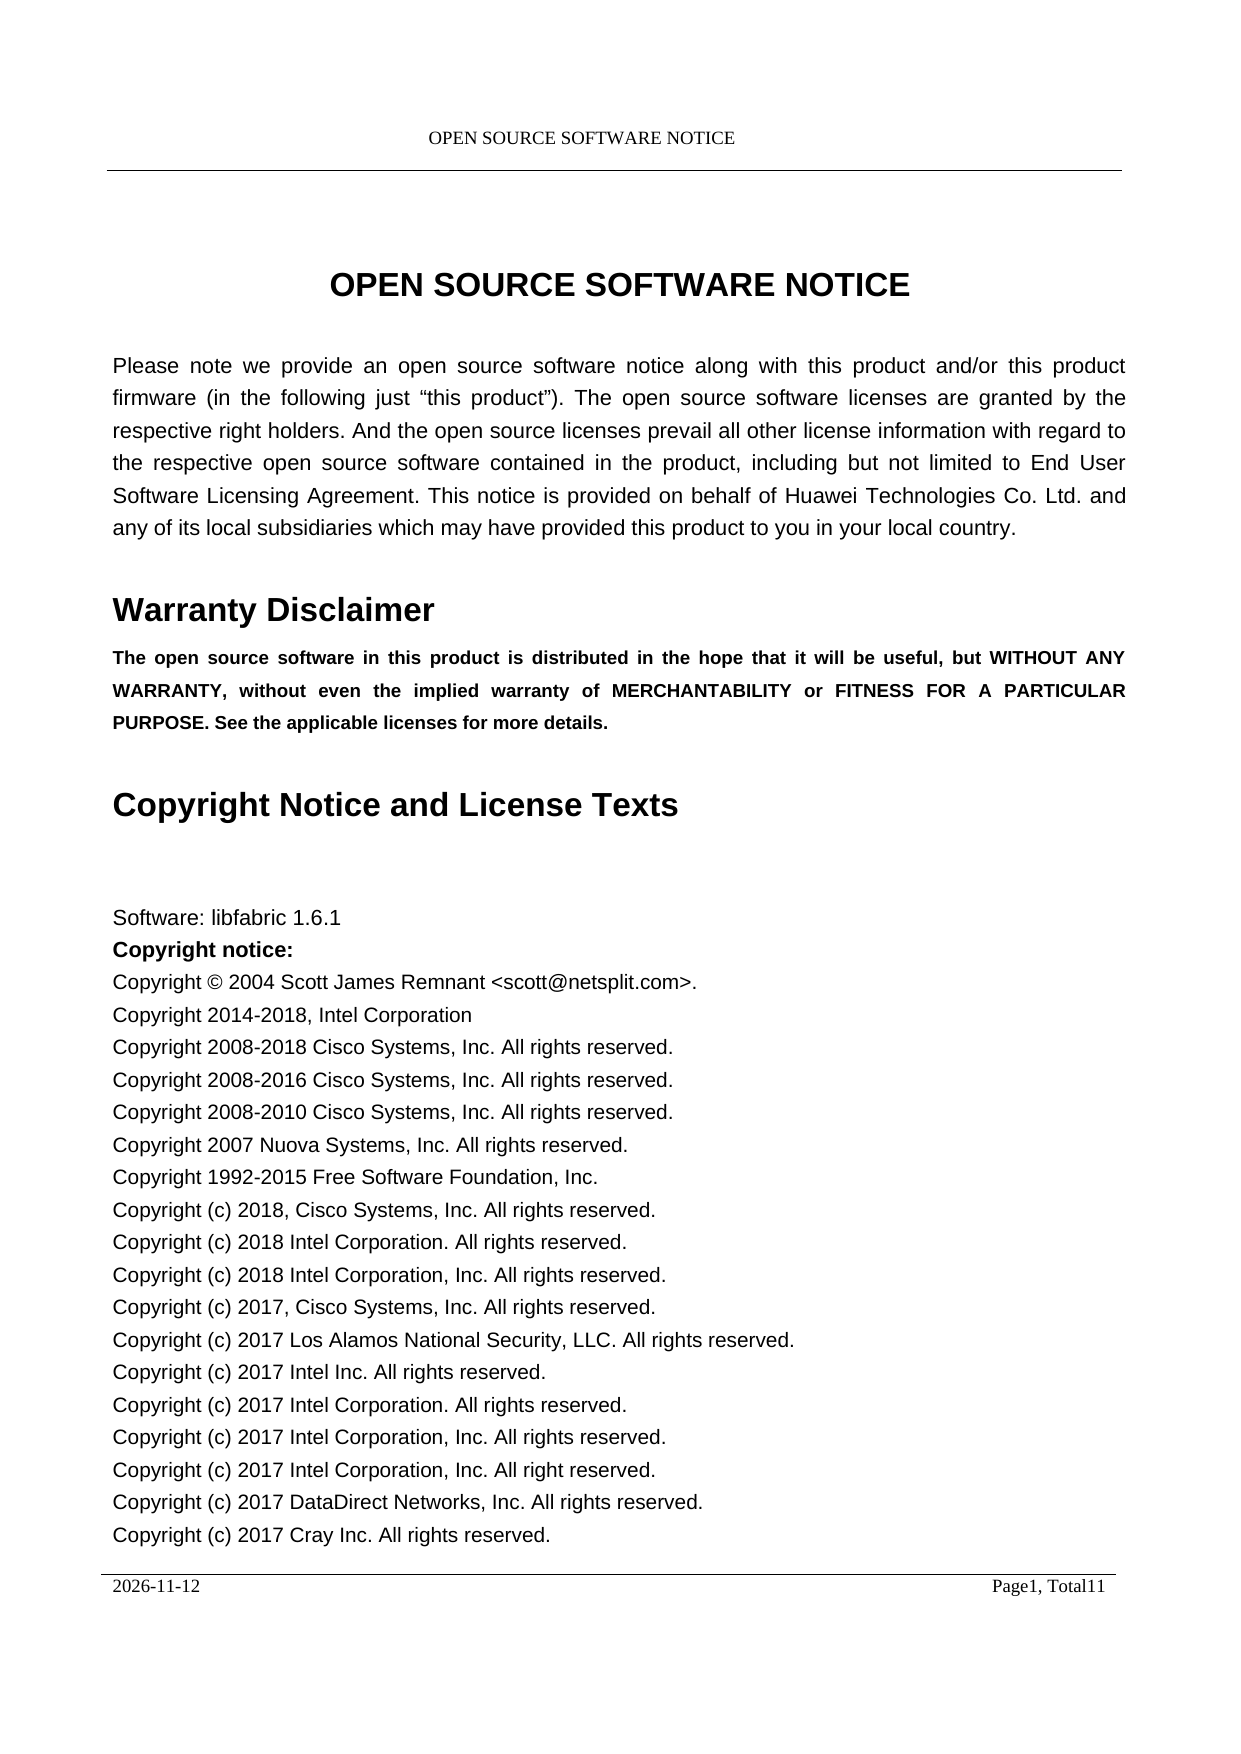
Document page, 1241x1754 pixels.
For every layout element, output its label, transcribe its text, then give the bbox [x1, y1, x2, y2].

text Copyright (c) 2017 Intel Corporation. All rights reserved. [112, 1388, 1128, 1421]
text Copyright (c) 2017 Intel Corporation, Inc. All right reserved. [112, 1453, 1128, 1486]
text OPEN SOURCE SOFTWARE NOTICE [112, 251, 1128, 316]
text Copyright © 2004 Scott James Remnant <scott@netsplit.com>. [112, 966, 1128, 998]
text Copyright 2008-2010 Cisco Systems, Inc. All rights reserved. [112, 1096, 1128, 1128]
text Copyright (c) 2017 DataDirect Networks, Inc. All rights reserved. [112, 1486, 1128, 1518]
text Copyright 2014-2018, Intel Corporation [112, 998, 1128, 1031]
text Copyright (c) 2018, Cisco Systems, Inc. All rights reserved. [112, 1193, 1128, 1226]
text Warranty Disclaimer [112, 576, 1128, 641]
text Copyright 2008-2016 Cisco Systems, Inc. All rights reserved. [112, 1063, 1128, 1096]
text Copyright Notice and License Texts [112, 771, 1128, 836]
text Software: libfabric 1.6.1 [112, 901, 1128, 933]
text Copyright (c) 2017 Cray Inc. All rights reserved. [112, 1518, 1128, 1551]
text Copyright 2007 Nuova Systems, Inc. All rights reserved. [112, 1128, 1128, 1161]
text Copyright (c) 2017 Intel Corporation, Inc. All rights reserved. [112, 1421, 1128, 1453]
text Copyright (c) 2017 Los Alamos National Security, LLC. All rights reserved. [112, 1323, 1128, 1356]
text Copyright 2008-2018 Cisco Systems, Inc. All rights reserved. [112, 1031, 1128, 1063]
text The open source software in this product is distributed in the hope that it will be useful, but WITHOUT ANY WARRANTY, without even the implied warranty of MERCHANTABILITY or FITNESS FOR A PARTICULAR PURPOSE. See the applicable licenses for more details. [112, 641, 1128, 739]
text Please note we provide an open source software notice along with this product and/or this product firmware (in the following just “this product”). The open source software licenses are granted by the respective right holders. And the open source licenses prevail all other license information with regard to the respective open source software contained in the product, including but not limited to End User Software Licensing Agreement. This notice is provided on behalf of Huawei Technologies Co. Ltd. and any of its local subsidiaries which may have provided this product to you in your local country. [112, 349, 1128, 544]
text Copyright notice: [112, 933, 1128, 966]
text Copyright (c) 2018 Intel Corporation, Inc. All rights reserved. [112, 1258, 1128, 1291]
text Copyright 1992-2015 Free Software Foundation, Inc. [112, 1161, 1128, 1193]
text Copyright (c) 2018 Intel Corporation. All rights reserved. [112, 1226, 1128, 1258]
text Copyright (c) 2017 Intel Inc. All rights reserved. [112, 1356, 1128, 1388]
text Copyright (c) 2017, Cisco Systems, Inc. All rights reserved. [112, 1291, 1128, 1323]
